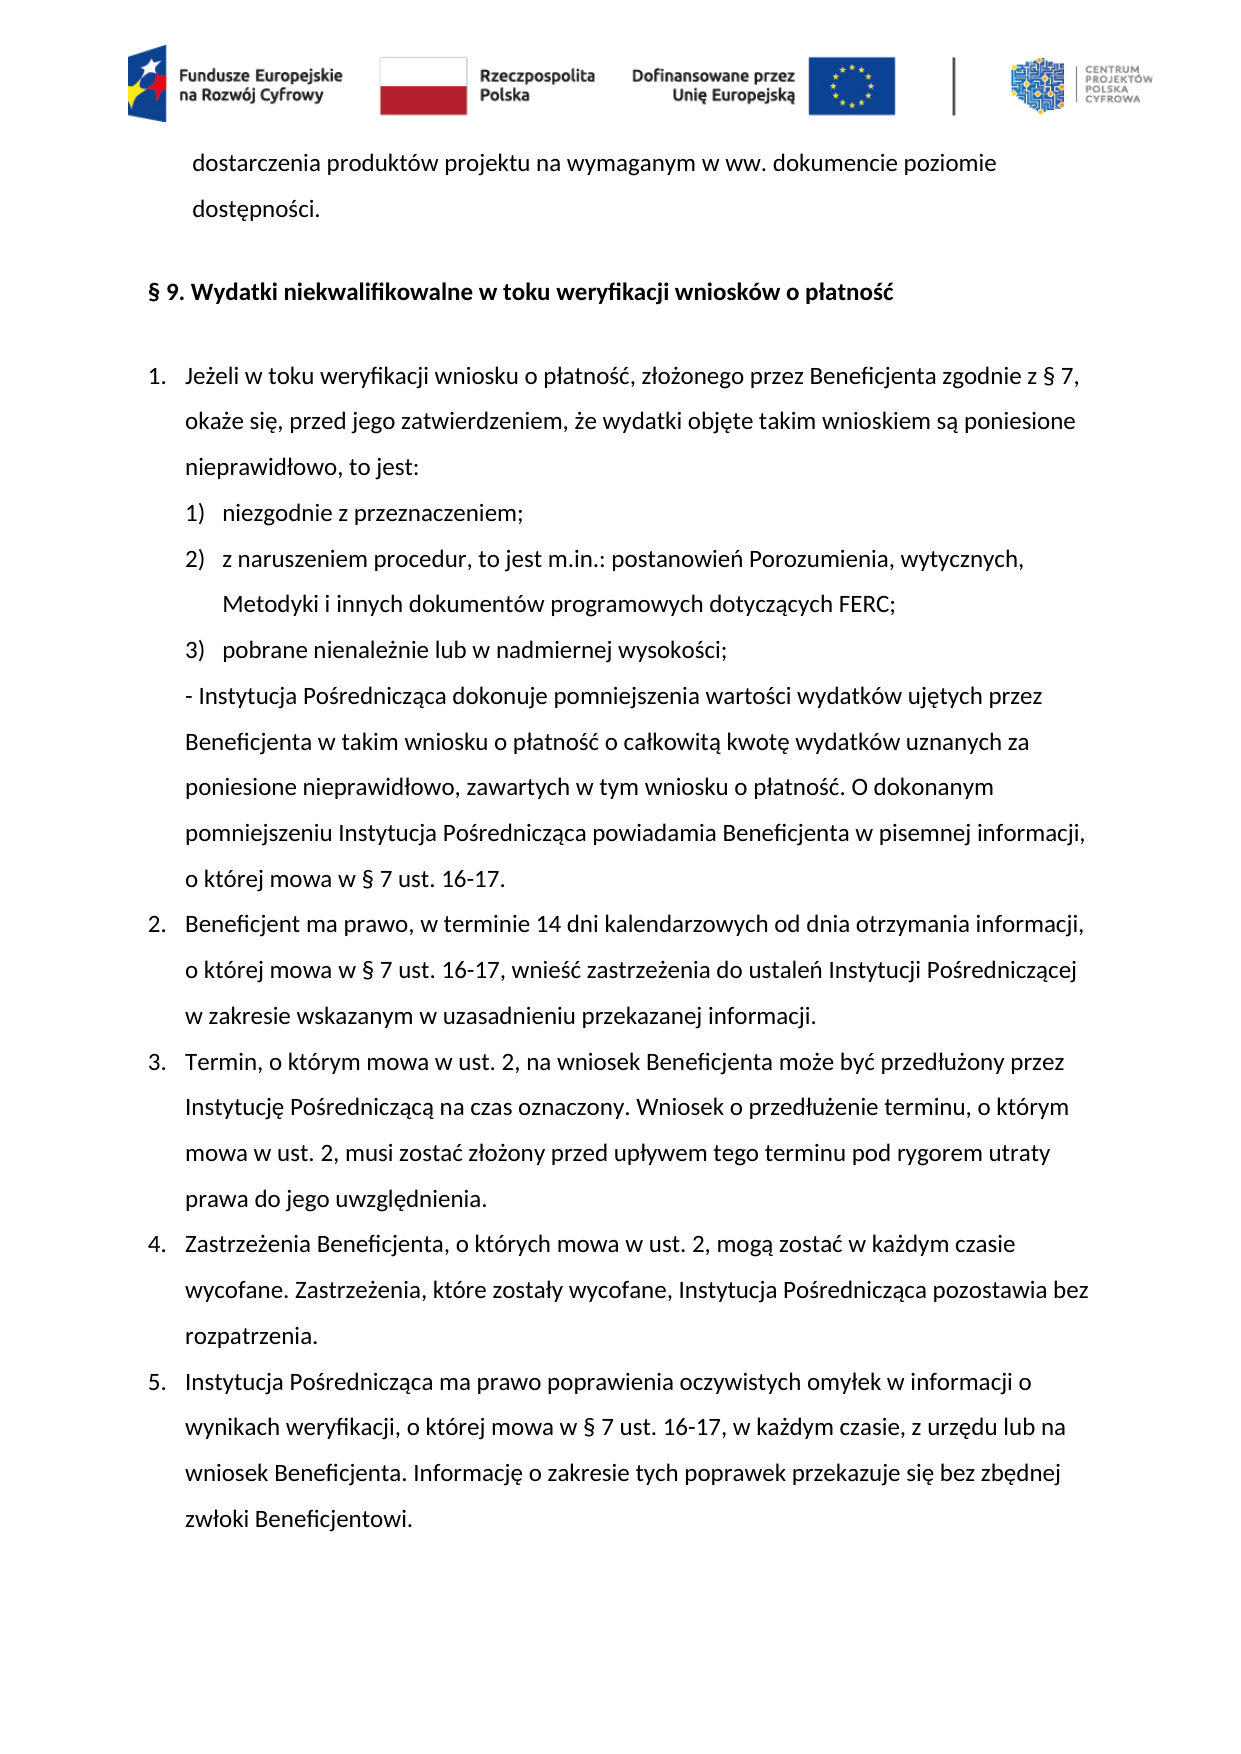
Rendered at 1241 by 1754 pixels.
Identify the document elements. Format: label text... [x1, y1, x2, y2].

list z naruszeniem procedur, to jest m.in.: postanowień Porozumienia, wytycznych, Metodyki i innych dokumentów programowych dotyczących FERC; [185, 543, 1093, 619]
list Instytucja Pośrednicząca ma prawo poprawienia oczywistych omyłek w informacji o wynikach weryfikacji, o której mowa w § 7 ust. 16-17, w każdym czasie, z urzędu lub na wniosek Beneficjenta. Informację o zakresie tych poprawek przekazuje się bez zbędnej zwłoki Beneficjentowi. [148, 1366, 1093, 1533]
picture [128, 45, 1153, 122]
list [155, 148, 1093, 224]
list Beneficjent ma prawo, w terminie 14 dni kalendarzowych od dnia otrzymania informacji, o której mowa w § 7 ust. 16-17, wnieść zastrzeżenia do ustaleń Instytucji Pośredniczącej w zakresie wskazanym w uzasadnieniu przekazanej informacji. [148, 908, 1093, 1031]
subtitle § 9. Wydatki niekwalifikowalne w toku weryfikacji wniosków o płatność [148, 277, 1093, 307]
list Zastrzeżenia Beneficjenta, o których mowa w ust. 2, mogą zostać w każdym czasie wycofane. Zastrzeżenia, które zostały wycofane, Instytucja Pośrednicząca pozostawia bez rozpatrzenia. [148, 1229, 1093, 1351]
list pobrane nienależnie lub w nadmiernej wysokości; [185, 634, 1093, 665]
text - Instytucja Pośrednicząca dokonuje pomniejszenia wartości wydatków ujętych przez Beneficjenta w takim wniosku o płatność o całkowitą kwotę wydatków uznanych za poniesione nieprawidłowo, zawartych w tym wniosku o płatność. O dokonanym pomniejszeniu Instytucja Pośrednicząca powiadamia Beneficjenta w pisemnej informacji, o której mowa w § 7 ust. 16-17. [185, 680, 1093, 893]
list Termin, o którym mowa w ust. 2, na wniosek Beneficjenta może być przedłużony przez Instytucję Pośredniczącą na czas oznaczony. Wniosek o przedłużenie terminu, o którym mowa w ust. 2, musi zostać złożony przed upływem tego terminu pod rygorem utraty prawa do jego uwzględnienia. [148, 1046, 1093, 1213]
list Jeżeli w toku weryfikacji wniosku o płatność, złożonego przez Beneficjenta zgodnie z § 7, okaże się, przed jego zatwierdzeniem, że wydatki objęte takim wnioskiem są poniesione nieprawidłowo, to jest: [148, 360, 1093, 482]
list niezgodnie z przeznaczeniem; [185, 497, 1093, 527]
